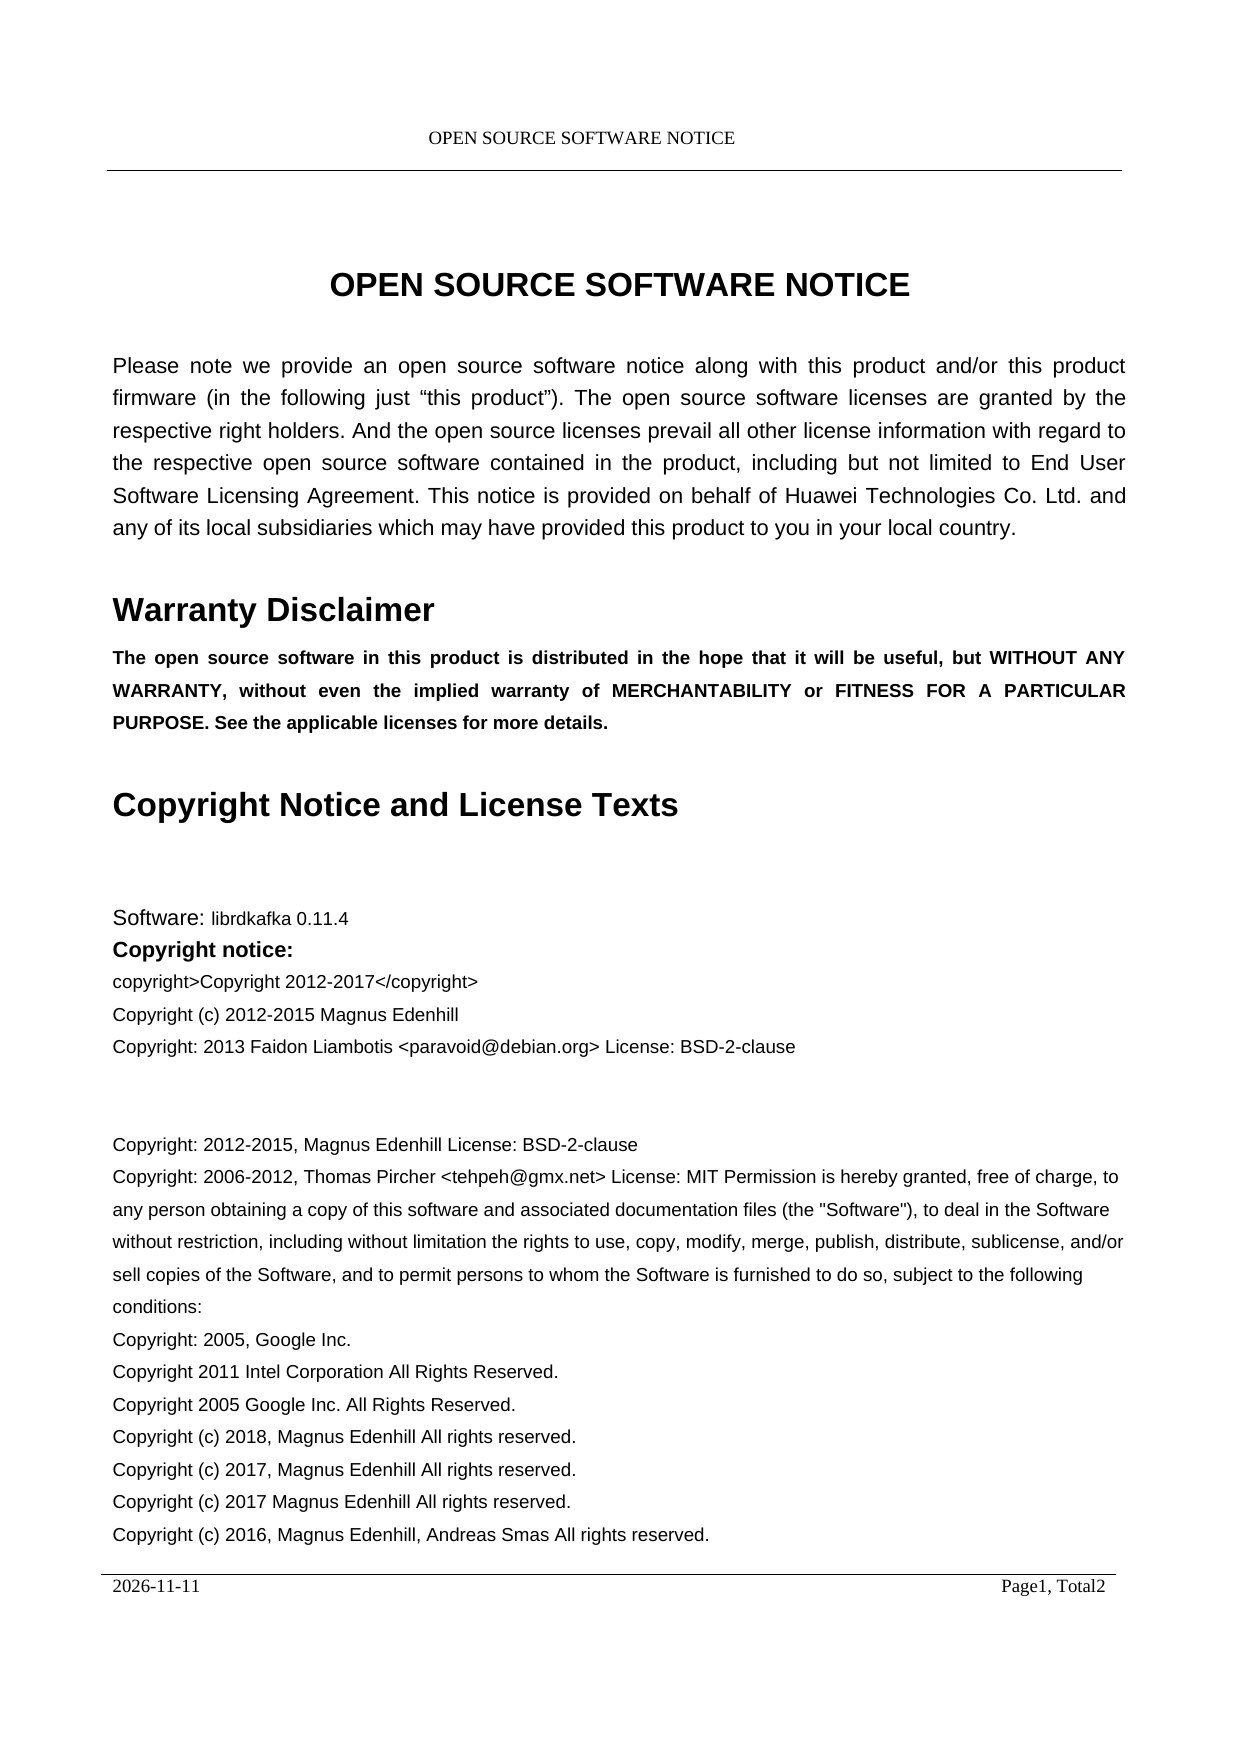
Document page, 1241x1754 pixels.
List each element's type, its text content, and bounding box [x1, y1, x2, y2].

text Copyright (c) 2017, Magnus Edenhill All rights reserved. [112, 1453, 1128, 1486]
text Copyright 2005 Google Inc. All Rights Reserved. [112, 1388, 1128, 1421]
text The open source software in this product is distributed in the hope that it will be useful, but WITHOUT ANY WARRANTY, without even the implied warranty of MERCHANTABILITY or FITNESS FOR A PARTICULAR PURPOSE. See the applicable licenses for more details. [112, 641, 1128, 739]
text Copyright (c) 2012-2015 Magnus Edenhill [112, 998, 1128, 1031]
text Copyright 2011 Intel Corporation All Rights Reserved. [112, 1356, 1128, 1388]
text Copyright (c) 2018, Magnus Edenhill All rights reserved. [112, 1421, 1128, 1453]
text Copyright (c) 2016, Magnus Edenhill, Andreas Smas All rights reserved. [112, 1518, 1128, 1551]
text Copyright (c) 2017 Magnus Edenhill All rights reserved. [112, 1486, 1128, 1518]
text Warranty Disclaimer [112, 576, 1128, 641]
text Copyright: 2013 Faidon Liambotis <paravoid@debian.org> License: BSD-2-clause [112, 1031, 1128, 1128]
text Software: librdkafka 0.11.4 [112, 901, 1128, 933]
text OPEN SOURCE SOFTWARE NOTICE [112, 251, 1128, 316]
text Copyright: 2006-2012, Thomas Pircher <tehpeh@gmx.net> License: MIT Permission is hereby granted, free of charge, to any person obtaining a copy of this software and associated documentation files (the "Software"), to deal in the Software without restriction, including without limitation the rights to use, copy, modify, merge, publish, distribute, sublicense, and/or sell copies of the Software, and to permit persons to whom the Software is furnished to do so, subject to the following conditions: [112, 1161, 1128, 1323]
text copyright>Copyright 2012-2017</copyright> [112, 966, 1128, 998]
text Copyright: 2012-2015, Magnus Edenhill License: BSD-2-clause [112, 1128, 1128, 1161]
text Copyright notice: [112, 933, 1128, 966]
text Copyright Notice and License Texts [112, 771, 1128, 836]
text Please note we provide an open source software notice along with this product and/or this product firmware (in the following just “this product”). The open source software licenses are granted by the respective right holders. And the open source licenses prevail all other license information with regard to the respective open source software contained in the product, including but not limited to End User Software Licensing Agreement. This notice is provided on behalf of Huawei Technologies Co. Ltd. and any of its local subsidiaries which may have provided this product to you in your local country. [112, 349, 1128, 544]
text Copyright: 2005, Google Inc. [112, 1323, 1128, 1356]
